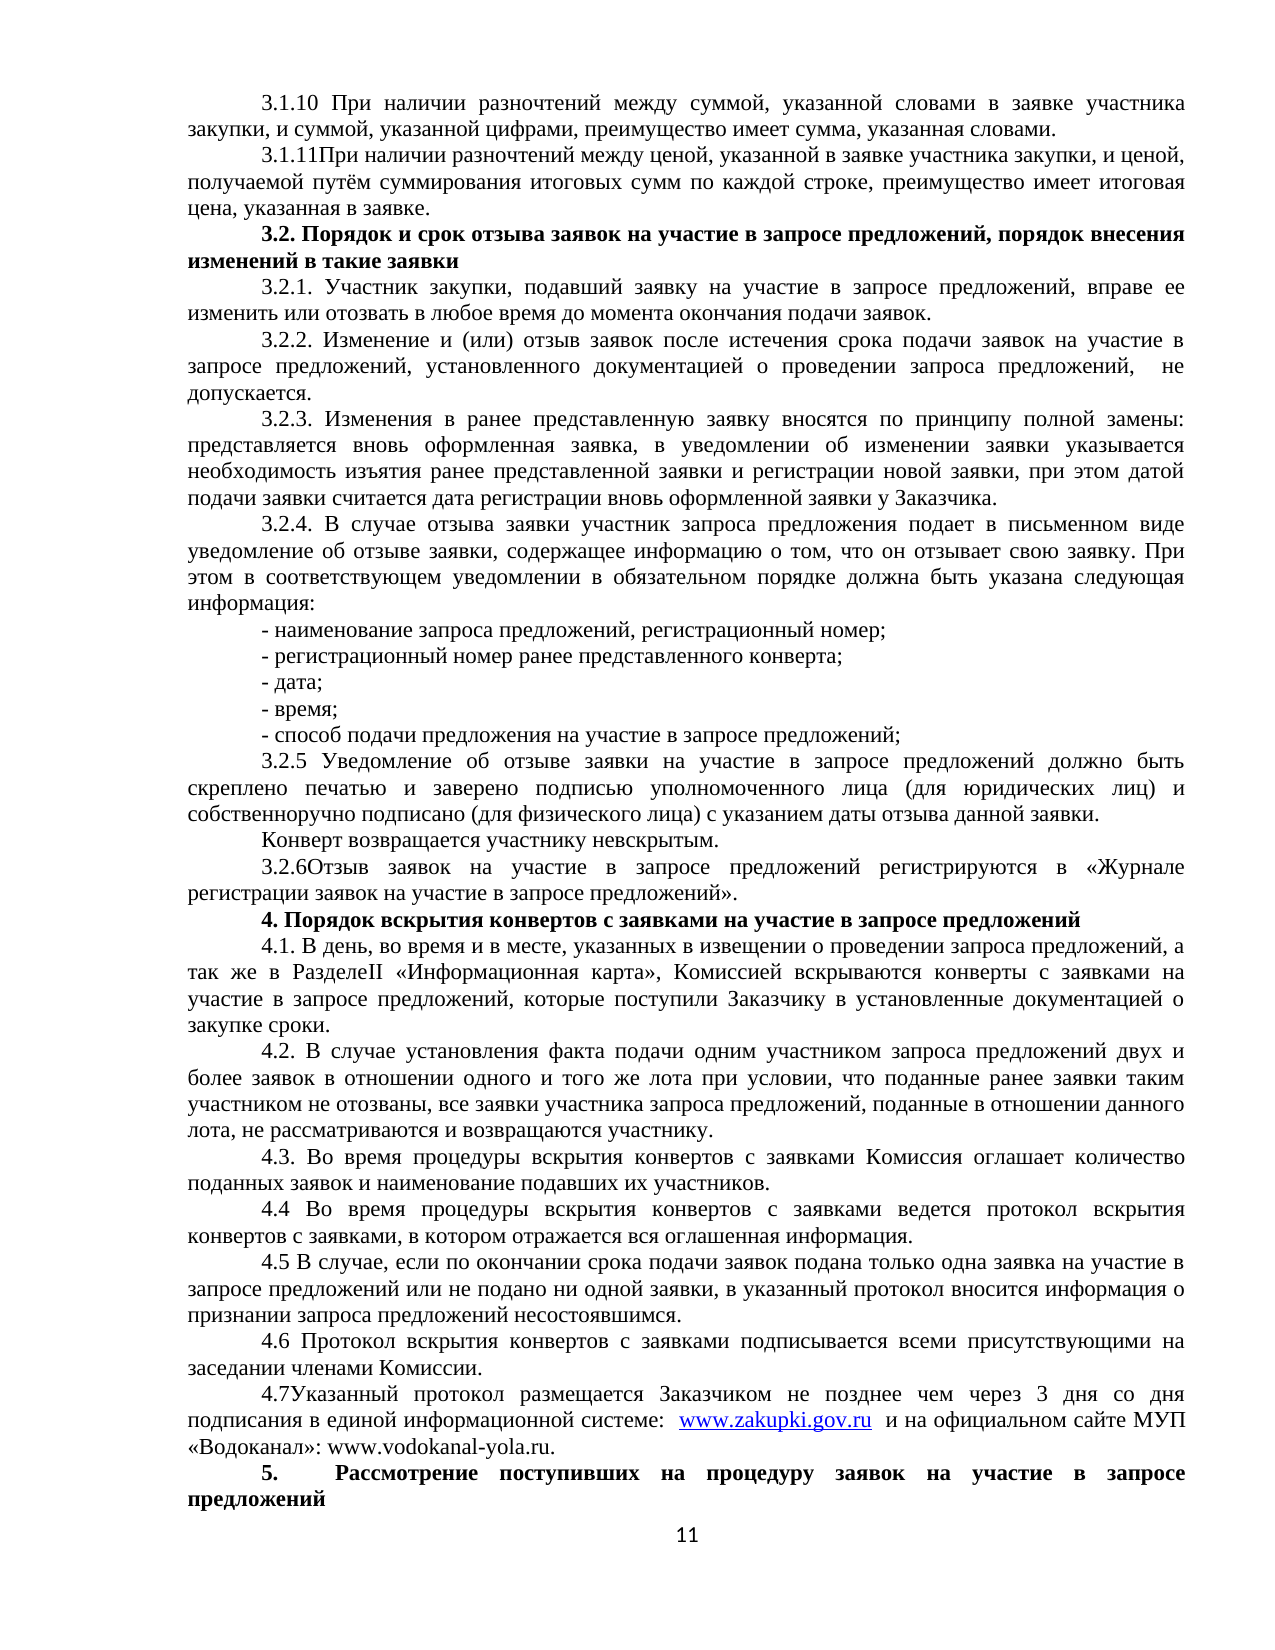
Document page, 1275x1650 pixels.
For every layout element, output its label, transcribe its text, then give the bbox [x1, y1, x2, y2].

text Конверт возвращается участнику невскрытым. [187, 827, 1186, 853]
text - регистрационный номер ранее представленного конверта; [187, 642, 1186, 668]
text 3.2.5 Уведомление об отзыве заявки на участие в запросе предложений должно быть скреплено печатью и заверено подписью уполномоченного лица (для юридических лиц) и собственноручно подписано (для физического лица) с указанием даты отзыва данной заявки. [187, 747, 1186, 827]
text 4.3. Во время процедуры вскрытия конвертов с заявками Комиссия оглашает количество поданных заявок и наименование подавших их участников. [187, 1143, 1186, 1196]
text 4.6 Протокол вскрытия конвертов с заявками подписывается всеми присутствующими на заседании членами Комиссии. [187, 1327, 1186, 1380]
text 3.2. Порядок и срок отзыва заявок на участие в запросе предложений, порядок внесения изменений в такие заявки [187, 220, 1186, 273]
text 4.7Указанный протокол размещается Заказчиком не позднее чем через 3 дня со дня подписания в единой информационной системе: www.zakupki.gov.ru и на официальном сайте МУП «Водоканал»: www.vodokanal-yola.ru. [187, 1380, 1186, 1459]
text 4.5 В случае, если по окончании срока подачи заявок подана только одна заявка на участие в запросе предложений или не подано ни одной заявки, в указанный протокол вносится информация о признании запроса предложений несостоявшимся. [187, 1248, 1186, 1327]
text 4.2. В случае установления факта подачи одним участником запроса предложений двух и более заявок в отношении одного и того же лота при условии, что поданные ранее заявки таким участником не отозваны, все заявки участника запроса предложений, поданные в отношении данного лота, не рассматриваются и возвращаются участнику. [187, 1037, 1186, 1143]
text 3.2.6Отзыв заявок на участие в запросе предложений регистрируются в «Журнале регистрации заявок на участие в запросе предложений». [187, 853, 1186, 906]
text 4. Порядок вскрытия конвертов с заявками на участие в запросе предложений [187, 906, 1186, 932]
text 4.4 Во время процедуры вскрытия конвертов с заявками ведется протокол вскрытия конвертов с заявками, в котором отражается вся оглашенная информация. [187, 1196, 1186, 1248]
text 3.2.4. В случае отзыва заявки участник запроса предложения подает в письменном виде уведомление об отзыве заявки, содержащее информацию о том, что он отзывает свою заявку. При этом в соответствующем уведомлении в обязательном порядке должна быть указана следующая информация: [187, 510, 1186, 616]
text 3.2.2. Изменение и (или) отзыв заявок после истечения срока подачи заявок на участие в запросе предложений, установленного документацией о проведении запроса предложений, не допускается. [187, 326, 1186, 405]
text 3.2.3. Изменения в ранее представленную заявку вносятся по принципу полной замены: представляется вновь оформленная заявка, в уведомлении об изменении заявки указывается необходимость изъятия ранее представленной заявки и регистрации новой заявки, при этом датой подачи заявки считается дата регистрации вновь оформленной заявки у Заказчика. [187, 405, 1186, 510]
text 3.1.10 При наличии разночтений между суммой, указанной словами в заявке участника закупки, и суммой, указанной цифрами, преимущество имеет сумма, указанная словами. [187, 89, 1186, 141]
text - время; [187, 695, 1186, 721]
text 4.1. В день, во время и в месте, указанных в извещении о проведении запроса предложений, а так же в РазделеII «Информационная карта», Комиссией вскрываются конверты с заявками на участие в запросе предложений, которые поступили Заказчику в установленные документацией о закупке сроки. [187, 932, 1186, 1037]
text 3.1.11При наличии разночтений между ценой, указанной в заявке участника закупки, и ценой, получаемой путём суммирования итоговых сумм по каждой строке, преимущество имеет итоговая цена, указанная в заявке. [187, 141, 1186, 220]
text 3.2.1. Участник закупки, подавший заявку на участие в запросе предложений, вправе ее изменить или отозвать в любое время до момента окончания подачи заявок. [187, 273, 1186, 326]
text 5. Рассмотрение поступивших на процедуру заявок на участие в запросе предложений [187, 1459, 1186, 1512]
text - наименование запроса предложений, регистрационный номер; [187, 616, 1186, 642]
text - способ подачи предложения на участие в запросе предложений; [187, 721, 1186, 747]
text - дата; [187, 668, 1186, 695]
